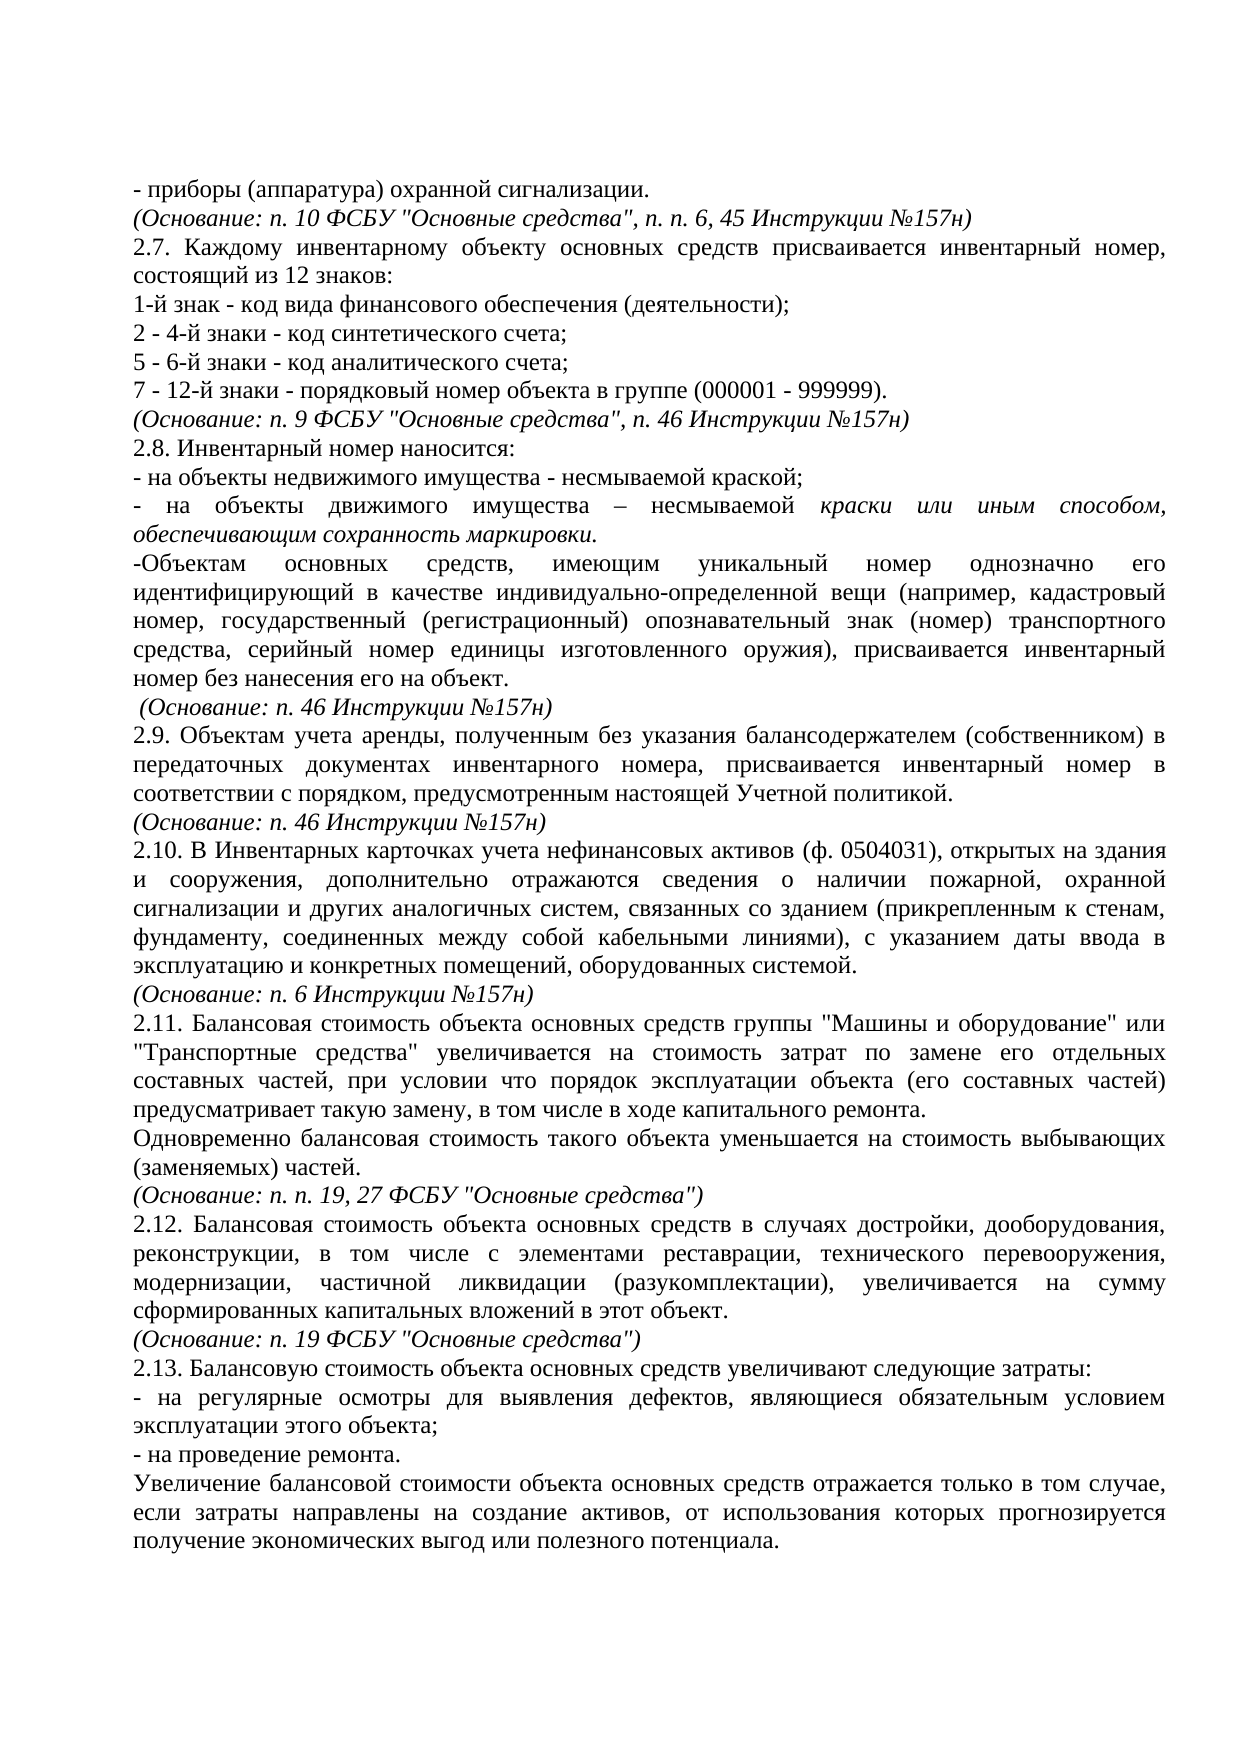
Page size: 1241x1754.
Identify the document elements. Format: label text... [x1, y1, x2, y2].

text - на объекты недвижимого имущества - несмываемой краской; [133, 462, 1167, 491]
text 7 - 12-й знаки - порядковый номер объекта в группе (000001 - 999999). [133, 376, 1167, 404]
text (Основание: п. п. 19, 27 ФСБУ "Основные средства") [133, 1181, 1167, 1209]
text - на регулярные осмотры для выявления дефектов, являющиеся обязательным условием эксплуатации этого объекта; [133, 1382, 1167, 1439]
text 2 - 4-й знаки - код синтетического счета; [133, 318, 1167, 347]
text - на объекты движимого имущества – несмываемой краски или иным способом, обеспечивающим сохранность маркировки. [133, 491, 1167, 548]
text (Основание: п. 9 ФСБУ "Основные средства", п. 46 Инструкции №157н) [133, 404, 1167, 433]
text - на проведение ремонта. [133, 1439, 1167, 1468]
text 2.13. Балансовую стоимость объекта основных средств увеличивают следующие затраты: [133, 1353, 1167, 1382]
text (Основание: п. 19 ФСБУ "Основные средства") [133, 1324, 1167, 1353]
text 2.9. Объектам учета аренды, полученным без указания балансодержателем (собственником) в передаточных документах инвентарного номера, присваивается инвентарный номер в соответствии с порядком, предусмотренным настоящей Учетной политикой. [133, 721, 1167, 807]
text 2.8. Инвентарный номер наносится: [133, 433, 1167, 462]
text 2.7. Каждому инвентарному объекту основных средств присваивается инвентарный номер, состоящий из 12 знаков: [133, 232, 1167, 289]
text 1-й знак - код вида финансового обеспечения (деятельности); [133, 289, 1167, 318]
text (Основание: п. 46 Инструкции №157н) [133, 807, 1167, 836]
text (Основание: п. 46 Инструкции №157н) [133, 692, 1167, 721]
text 2.12. Балансовая стоимость объекта основных средств в случаях достройки, дооборудования, реконструкции, в том числе с элементами реставрации, технического перевооружения, модернизации, частичной ликвидации (разукомплектации), увеличивается на сумму сформированных капитальных вложений в этот объект. [133, 1209, 1167, 1324]
text 2.11. Балансовая стоимость объекта основных средств группы "Машины и оборудование" или "Транспортные средства" увеличивается на стоимость затрат по замене его отдельных составных частей, при условии что порядок эксплуатации объекта (его составных частей) предусматривает такую замену, в том числе в ходе капитального ремонта. [133, 1008, 1167, 1123]
text Увеличение балансовой стоимости объекта основных средств отражается только в том случае, если затраты направлены на создание активов, от использования которых прогнозируется получение экономических выгод или полезного потенциала. [133, 1468, 1167, 1554]
text (Основание: п. 10 ФСБУ "Основные средства", п. п. 6, 45 Инструкции №157н) [133, 203, 1167, 232]
text 2.10. В Инвентарных карточках учета нефинансовых активов (ф. 0504031), открытых на здания и сооружения, дополнительно отражаются сведения о наличии пожарной, охранной сигнализации и других аналогичных систем, связанных со зданием (прикрепленным к стенам, фундаменту, соединенных между собой кабельными линиями), с указанием даты ввода в эксплуатацию и конкретных помещений, оборудованных системой. [133, 836, 1167, 979]
text -Объектам основных средств, имеющим уникальный номер однозначно его идентифицирующий в качестве индивидуально-определенной вещи (например, кадастровый номер, государственный (регистрационный) опознавательный знак (номер) транспортного средства, серийный номер единицы изготовленного оружия), присваивается инвентарный номер без нанесения его на объект. [133, 548, 1167, 692]
text - приборы (аппаратура) охранной сигнализации. [133, 174, 1167, 203]
text (Основание: п. 6 Инструкции №157н) [133, 979, 1167, 1008]
text 5 - 6-й знаки - код аналитического счета; [133, 347, 1167, 376]
text Одновременно балансовая стоимость такого объекта уменьшается на стоимость выбывающих (заменяемых) частей. [133, 1123, 1167, 1181]
